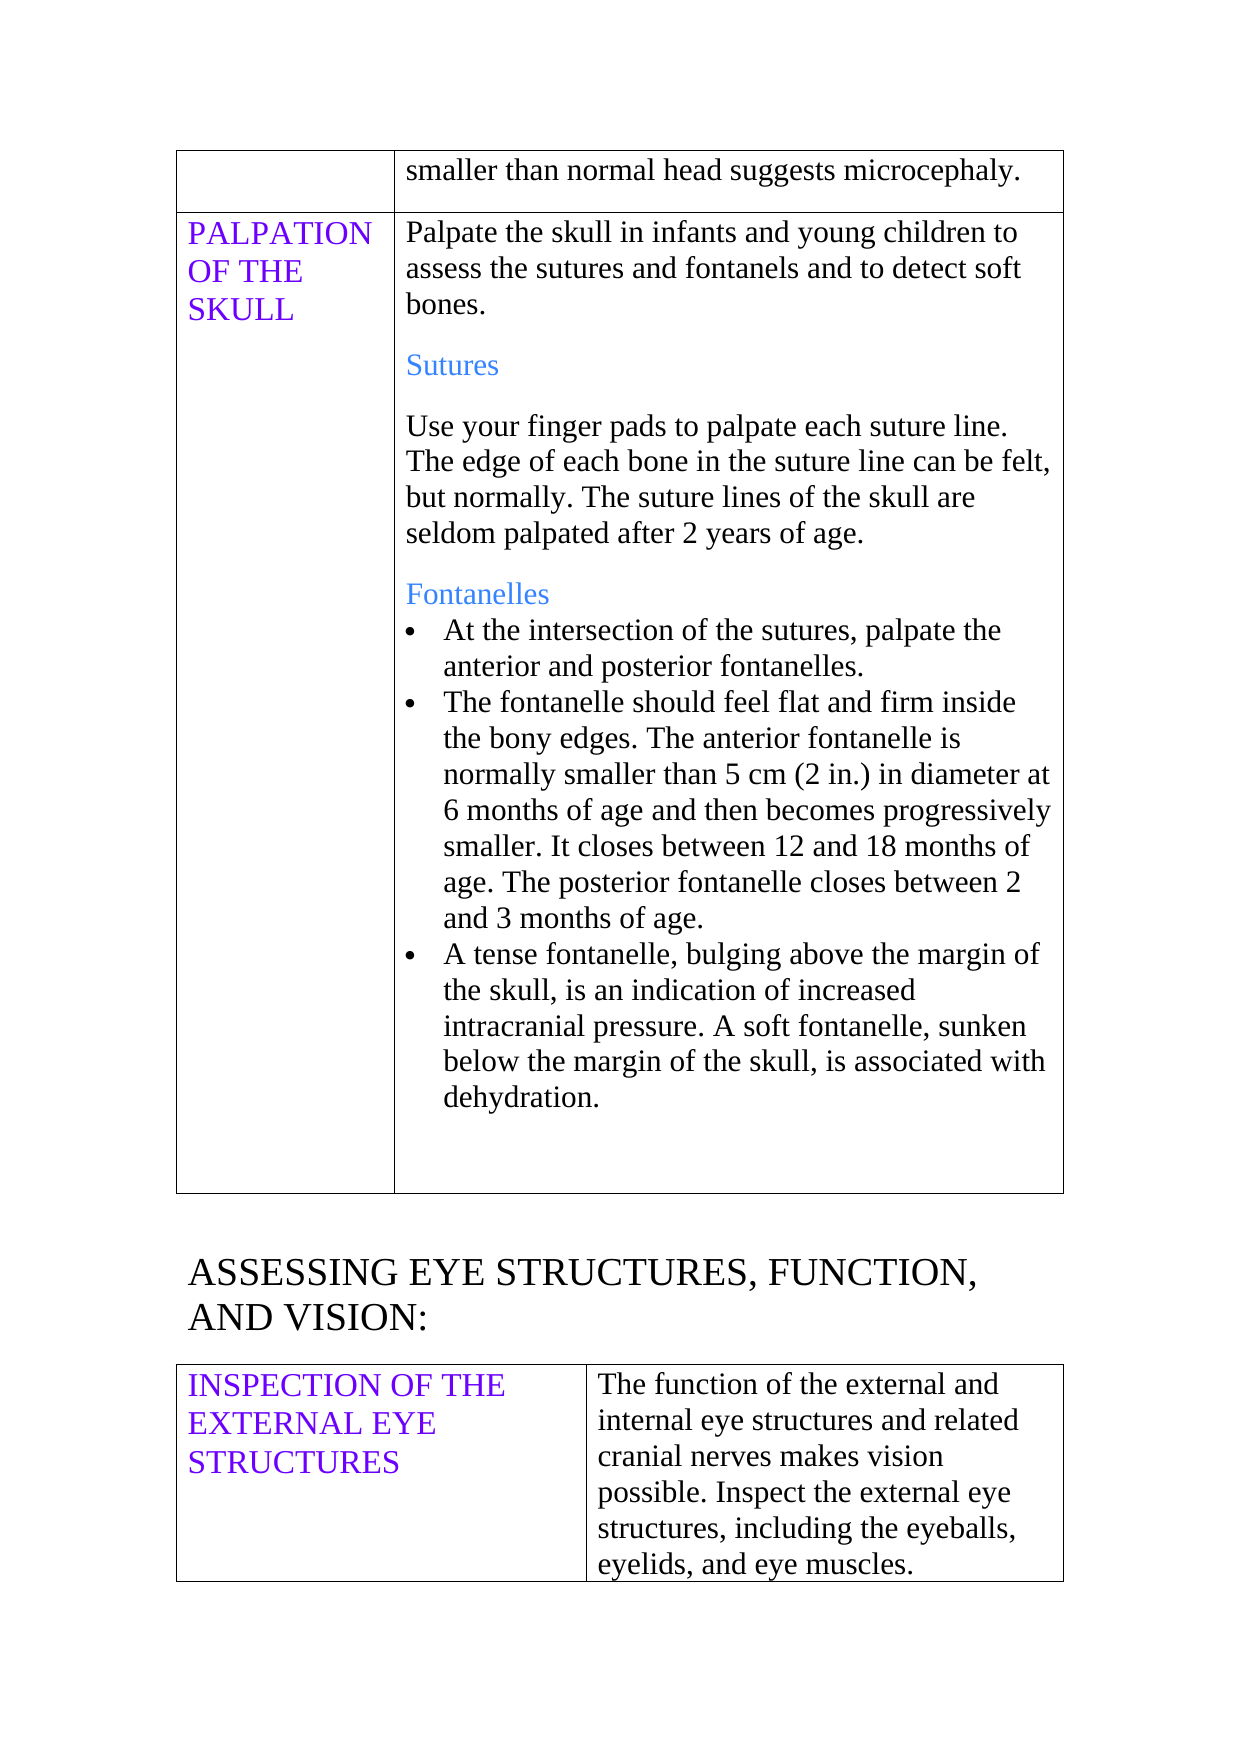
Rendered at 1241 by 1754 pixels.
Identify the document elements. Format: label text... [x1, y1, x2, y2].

table_cell Palpate the skull in infants and young children to assess the sutures and fontanels and to detect soft bones. Sutures Use your finger pads to palpate each suture line. The edge of each bone in the suture line can be felt, but normally. The suture lines of the skull are seldom palpated after 2 years of age. Fontanelles At the intersection of the sutures, palpate the anterior and posterior fontanelles. The fontanelle should feel flat and firm inside the bony edges. The anterior fontanelle is normally smaller than 5 cm (2 in.) in diameter at 6 months of age and then becomes progressively smaller. It closes between 12 and 18 months of age. The posterior fontanelle closes between 2 and 3 months of age. A tense fontanelle, bulging above the margin of the skull, is an indication of increased intracranial pressure. A soft fontanelle, sunken below the margin of the skull, is associated with dehydration. [395, 213, 1063, 1193]
text ASSESSING EYE STRUCTURES, FUNCTION, AND VISION: [187, 1248, 1053, 1339]
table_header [177, 151, 394, 212]
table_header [587, 1365, 1063, 1581]
table_cell PALPATION OF THE SKULL [177, 213, 394, 1193]
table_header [177, 1365, 586, 1581]
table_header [395, 151, 1063, 212]
